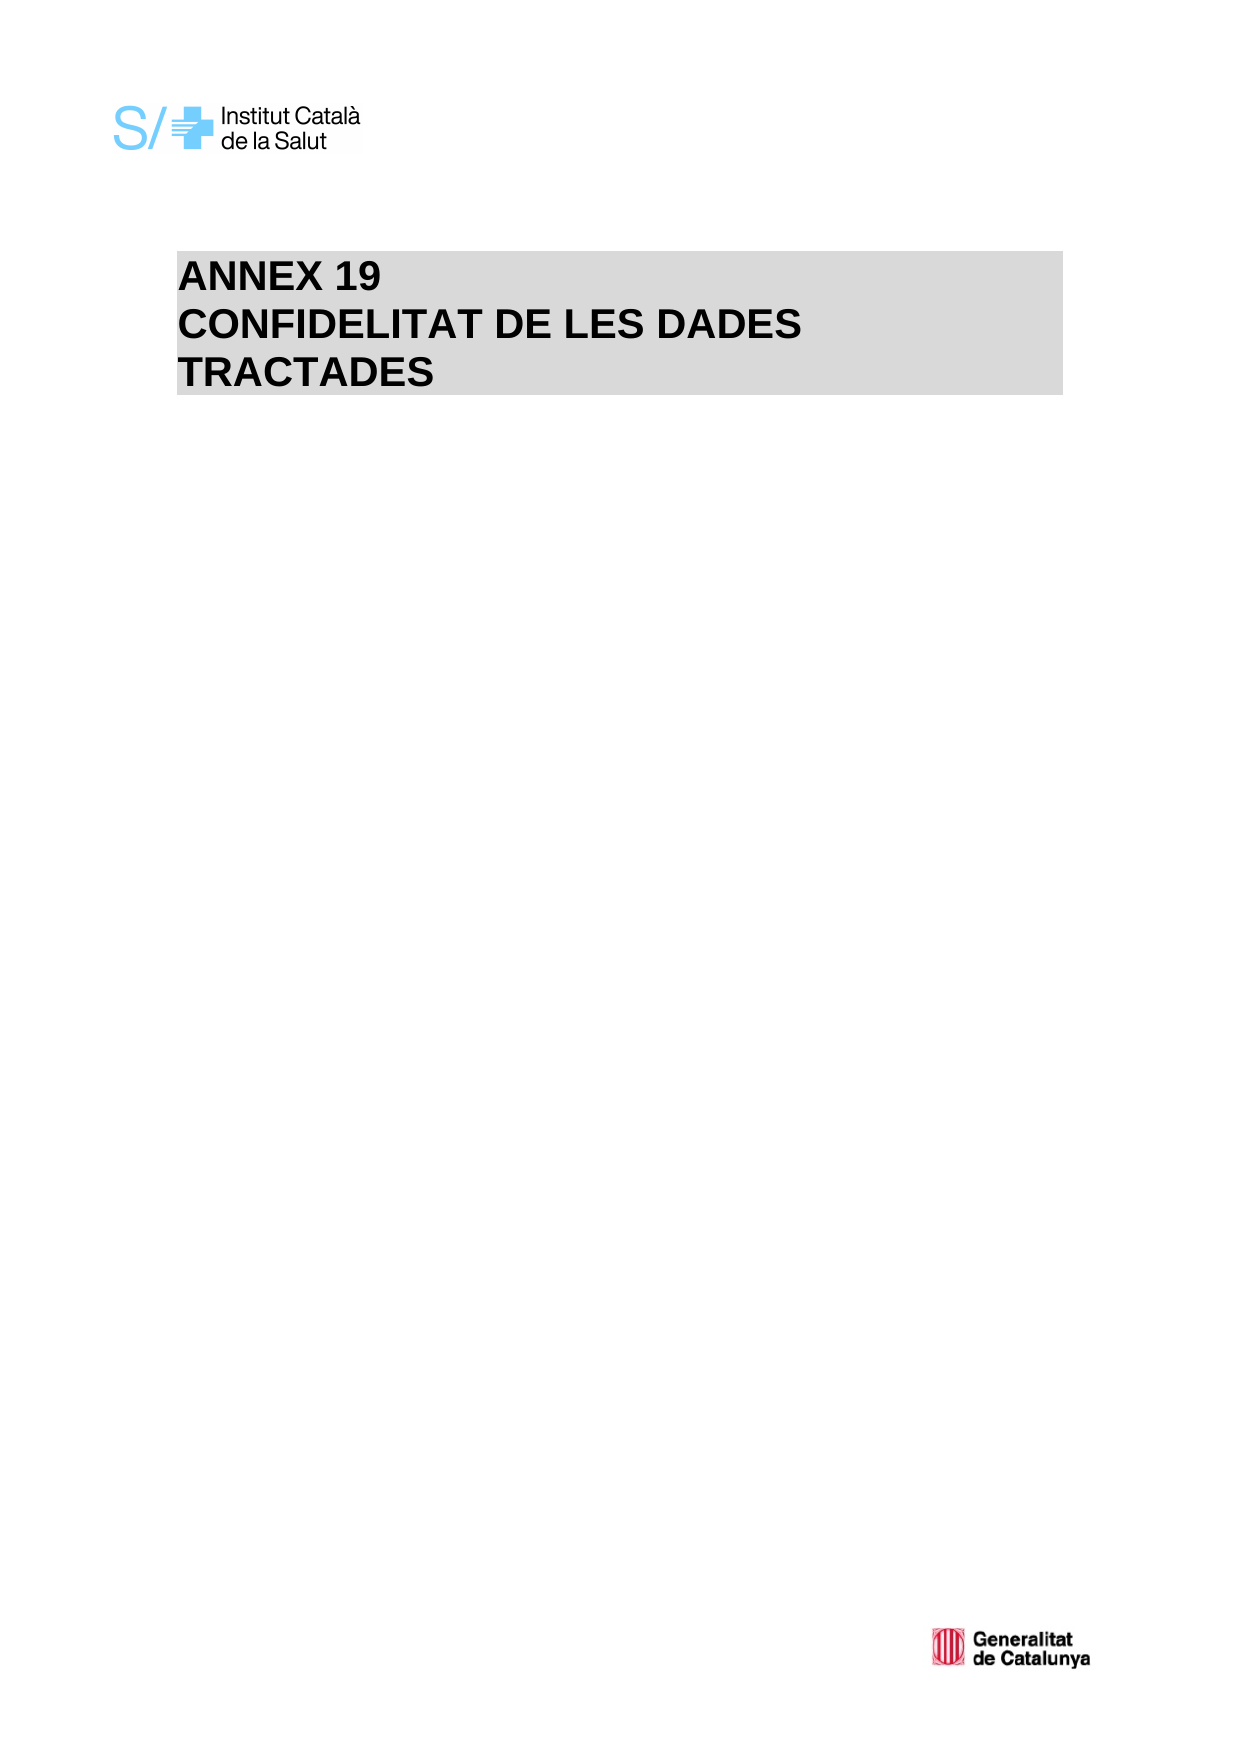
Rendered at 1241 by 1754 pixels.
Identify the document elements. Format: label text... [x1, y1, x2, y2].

text ANNEX 19 [177, 251, 1063, 299]
text CONFIDELITAT DE LES DADES TRACTADES [177, 299, 1063, 395]
picture [893, 1621, 1129, 1674]
picture [112, 103, 363, 154]
